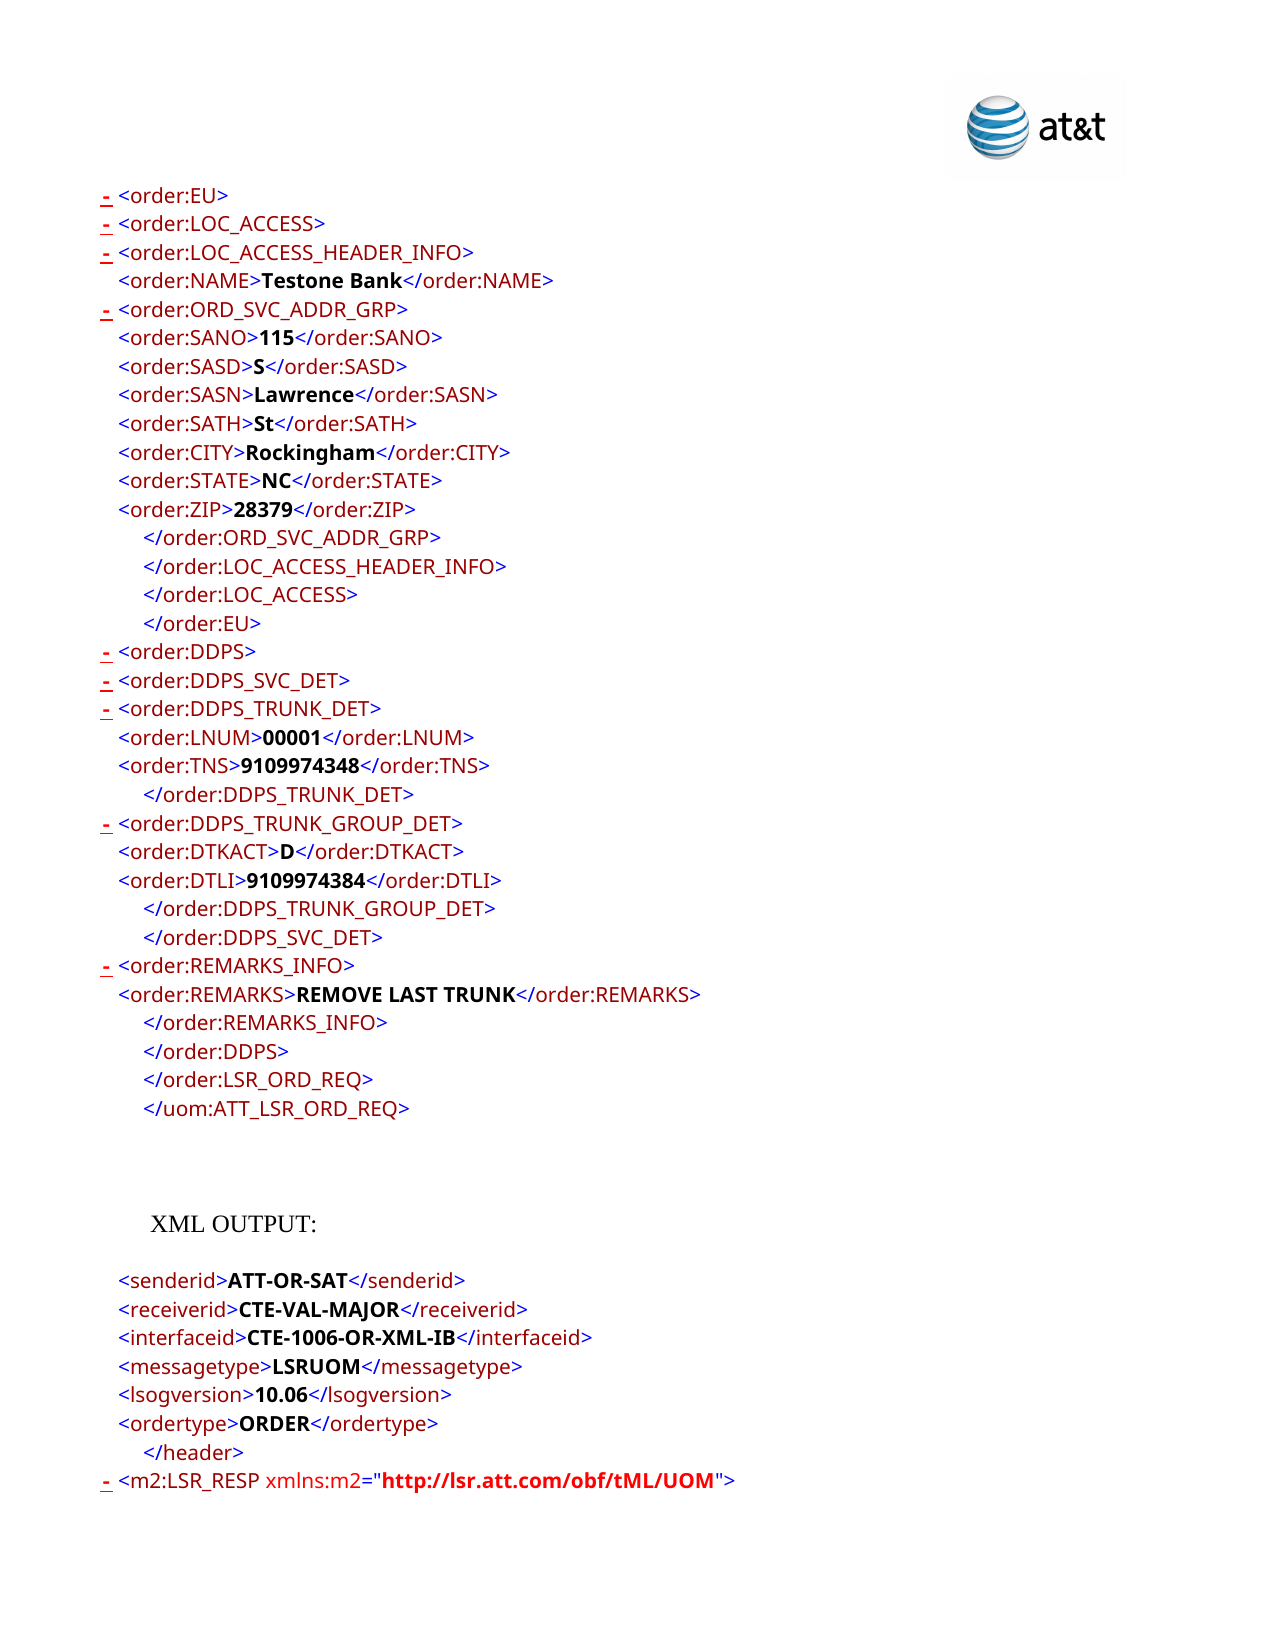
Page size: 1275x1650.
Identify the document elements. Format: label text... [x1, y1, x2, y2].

text - <m2:LSR_RESP xmlns:m2="http://lsr.att.com/obf/tML/UOM"> [100, 1466, 1125, 1495]
text - <order:EU> [100, 181, 1125, 209]
text <order:ZIP>28379</order:ZIP> [100, 495, 1125, 523]
text <interfaceid>CTE-1006-OR-XML-IB</interfaceid> [100, 1323, 1125, 1352]
text </header> [125, 1438, 1125, 1466]
text <order:NAME>Testone Bank</order:NAME> [100, 266, 1125, 295]
picture [946, 74, 1126, 181]
text <order:REMARKS>REMOVE LAST TRUNK</order:REMARKS> [100, 980, 1125, 1008]
text </order:LOC_ACCESS_HEADER_INFO> [125, 552, 1125, 580]
text XML OUTPUT: [150, 1209, 1125, 1238]
text - <order:LOC_ACCESS_HEADER_INFO> [100, 238, 1125, 266]
text </order:REMARKS_INFO> [125, 1008, 1125, 1037]
text <order:SATH>St</order:SATH> [100, 409, 1125, 438]
text </order:LSR_ORD_REQ> [125, 1066, 1125, 1094]
text - <order:DDPS> [100, 637, 1125, 666]
text - <order:ORD_SVC_ADDR_GRP> [100, 295, 1125, 323]
text <ordertype>ORDER</ordertype> [100, 1409, 1125, 1438]
text <senderid>ATT-OR-SAT</senderid> [100, 1266, 1125, 1295]
text - <order:LOC_ACCESS> [100, 209, 1125, 238]
text - <order:REMARKS_INFO> [100, 951, 1125, 980]
text </order:ORD_SVC_ADDR_GRP> [125, 523, 1125, 552]
text <order:STATE>NC</order:STATE> [100, 466, 1125, 495]
text </order:EU> [125, 609, 1125, 637]
text <order:SASD>S</order:SASD> [100, 352, 1125, 381]
text <messagetype>LSRUOM</messagetype> [100, 1352, 1125, 1381]
text <order:SASN></order:SASN> [100, 381, 1125, 409]
text <order:LNUM>00001</order:LNUM> [100, 723, 1125, 752]
text <receiverid>CTE-VAL-MAJOR</receiverid> [100, 1295, 1125, 1323]
text - <order:DDPS_TRUNK_DET> [100, 694, 1125, 723]
text <order:TNS>9109974348</order:TNS> [100, 752, 1125, 780]
text - <order:DDPS_TRUNK_GROUP_DET> [100, 809, 1125, 837]
text <order:DTKACT>D</order:DTKACT> [100, 837, 1125, 866]
text </order:DDPS_TRUNK_GROUP_DET> [125, 894, 1125, 923]
text <order:CITY>Rockingham</order:CITY> [100, 438, 1125, 466]
text </order:DDPS_TRUNK_DET> [125, 780, 1125, 809]
text <lsogversion>10.06</lsogversion> [100, 1381, 1125, 1409]
text </order:DDPS_SVC_DET> [125, 923, 1125, 951]
text </uom:ATT_LSR_ORD_REQ> [125, 1094, 1125, 1123]
text </order:DDPS> [125, 1037, 1125, 1066]
text </order:LOC_ACCESS> [125, 580, 1125, 609]
text <order:SANO>115</order:SANO> [100, 323, 1125, 352]
text - <order:DDPS_SVC_DET> [100, 666, 1125, 694]
text <order:DTLI>9109974384</order:DTLI> [100, 866, 1125, 894]
